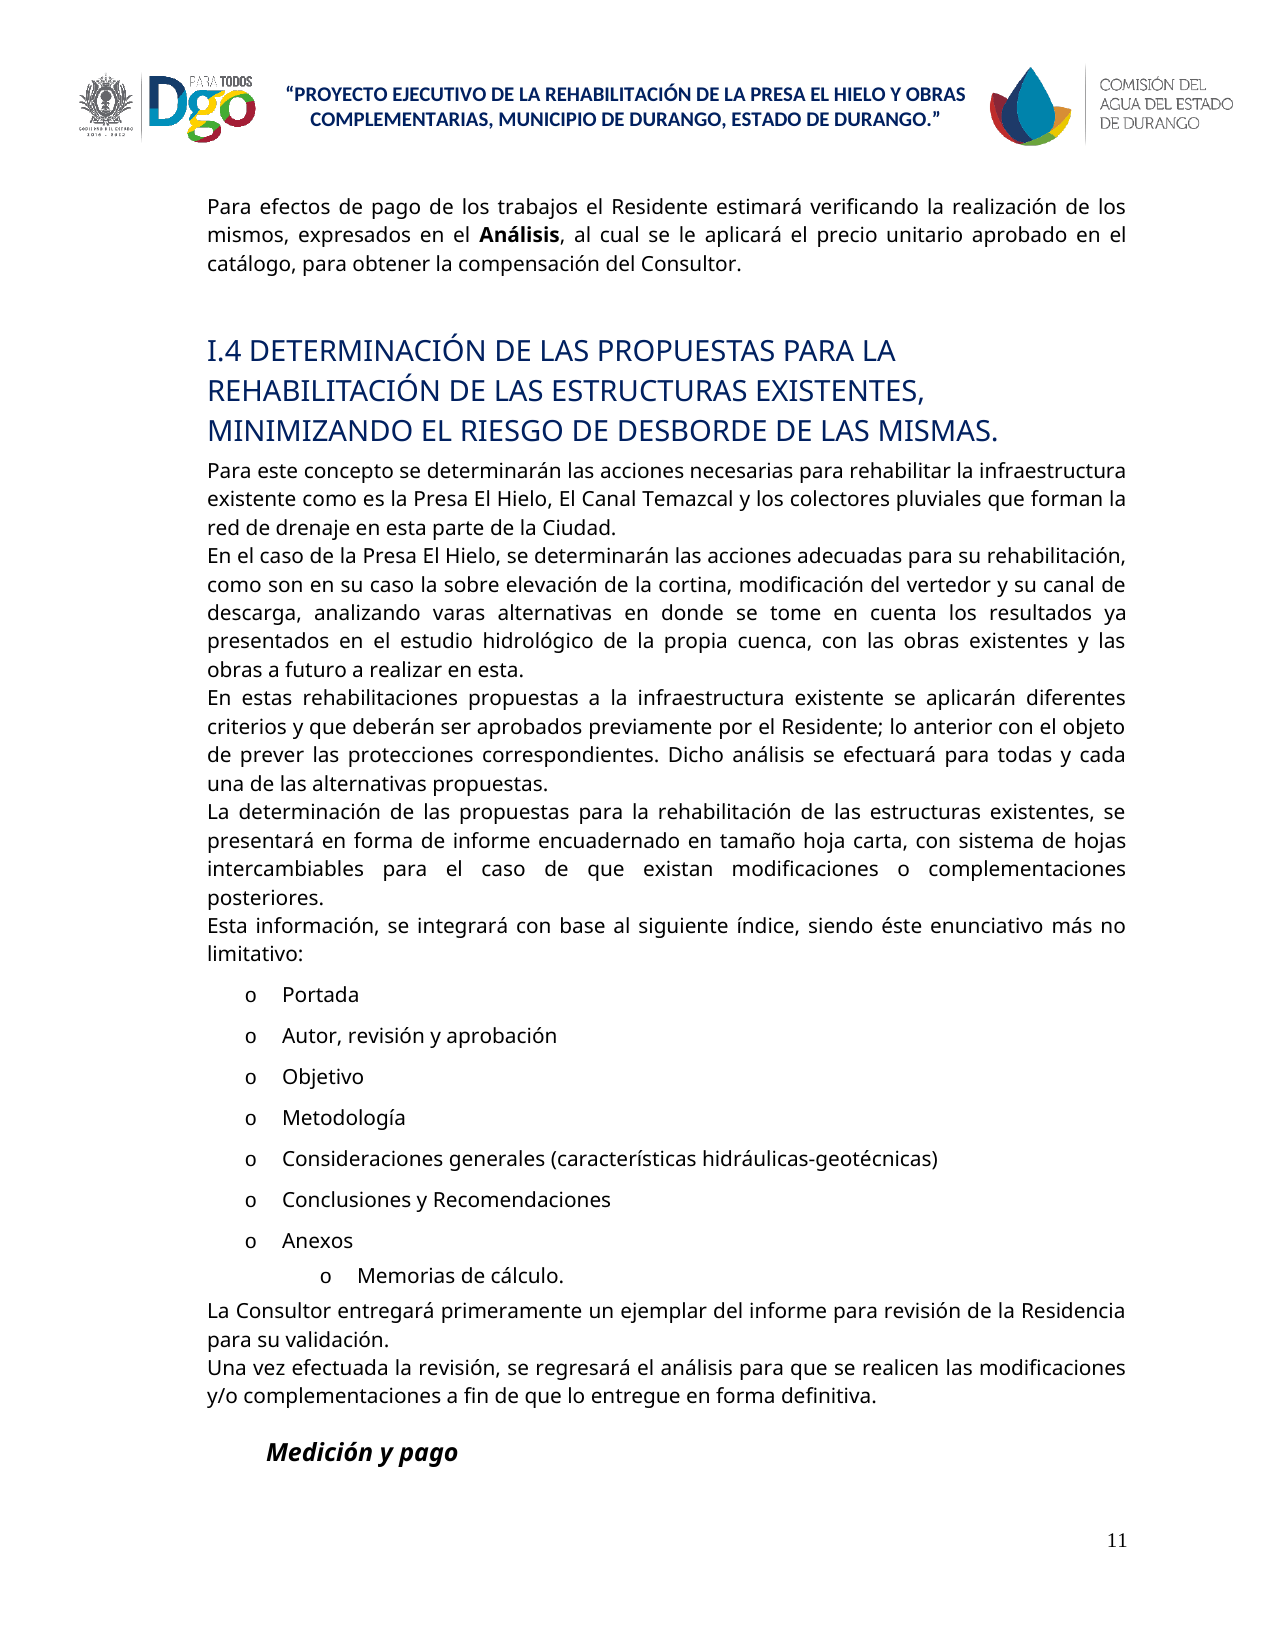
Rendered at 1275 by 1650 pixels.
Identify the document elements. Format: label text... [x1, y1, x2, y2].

picture [50, 48, 285, 166]
list Autor, revisión y aprobación [244, 1021, 1127, 1050]
text Para efectos de pago de los trabajos el Residente estimará verificando la realización de los mismos, expresados en el Análisis, al cual se le aplicará el precio unitario aprobado en el catálogo, para obtener la compensación del Consultor. [207, 192, 1127, 277]
text Para este concepto se determinarán las acciones necesarias para rehabilitar la infraestructura existente como es la Presa El Hielo, El Canal Temazcal y los colectores pluviales que forman la red de drenaje en esta parte de la Ciudad. [207, 456, 1127, 541]
text La determinación de las propuestas para la rehabilitación de las estructuras existentes, se presentará en forma de informe encuadernado en tamaño hoja carta, con sistema de hojas intercambiables para el caso de que existan modificaciones o complementaciones posteriores. [207, 797, 1127, 911]
list Memorias de cálculo. [319, 1261, 1127, 1290]
picture [989, 48, 1256, 161]
text Medición y pago [266, 1435, 1127, 1469]
list Anexos [244, 1227, 1127, 1255]
text La Consultor entregará primeramente un ejemplar del informe para revisión de la Residencia para su validación. [207, 1296, 1127, 1353]
list Consideraciones generales (características hidráulicas-geotécnicas) [244, 1144, 1127, 1173]
list Metodología [244, 1103, 1127, 1132]
list Portada [244, 980, 1127, 1009]
text En el caso de la Presa El Hielo, se determinarán las acciones adecuadas para su rehabilitación, como son en su caso la sobre elevación de la cortina, modificación del vertedor y su canal de descarga, analizando varas alternativas en donde se tome en cuenta los resultados ya presentados en el estudio hidrológico de la propia cuenca, con las obras existentes y las obras a futuro a realizar en esta. [207, 541, 1127, 683]
text En estas rehabilitaciones propuestas a la infraestructura existente se aplicarán diferentes criterios y que deberán ser aprobados previamente por el Residente; lo anterior con el objeto de prever las protecciones correspondientes. Dicho análisis se efectuará para todas y cada una de las alternativas propuestas. [207, 683, 1127, 797]
list Objetivo [244, 1062, 1127, 1091]
list Conclusiones y Recomendaciones [244, 1186, 1127, 1214]
text Esta información, se integrará con base al siguiente índice, siendo éste enunciativo más no limitativo: [207, 911, 1127, 968]
subtitle I.4 DETERMINACIÓN DE LAS PROPUESTAS PARA LA REHABILITACIÓN DE LAS ESTRUCTURAS EXISTENTES, MINIMIZANDO EL RIESGO DE DESBORDE DE LAS MISMAS. [207, 331, 1127, 450]
text Una vez efectuada la revisión, se regresará el análisis para que se realicen las modificaciones y/o complementaciones a fin de que lo entregue en forma definitiva. [207, 1353, 1127, 1410]
